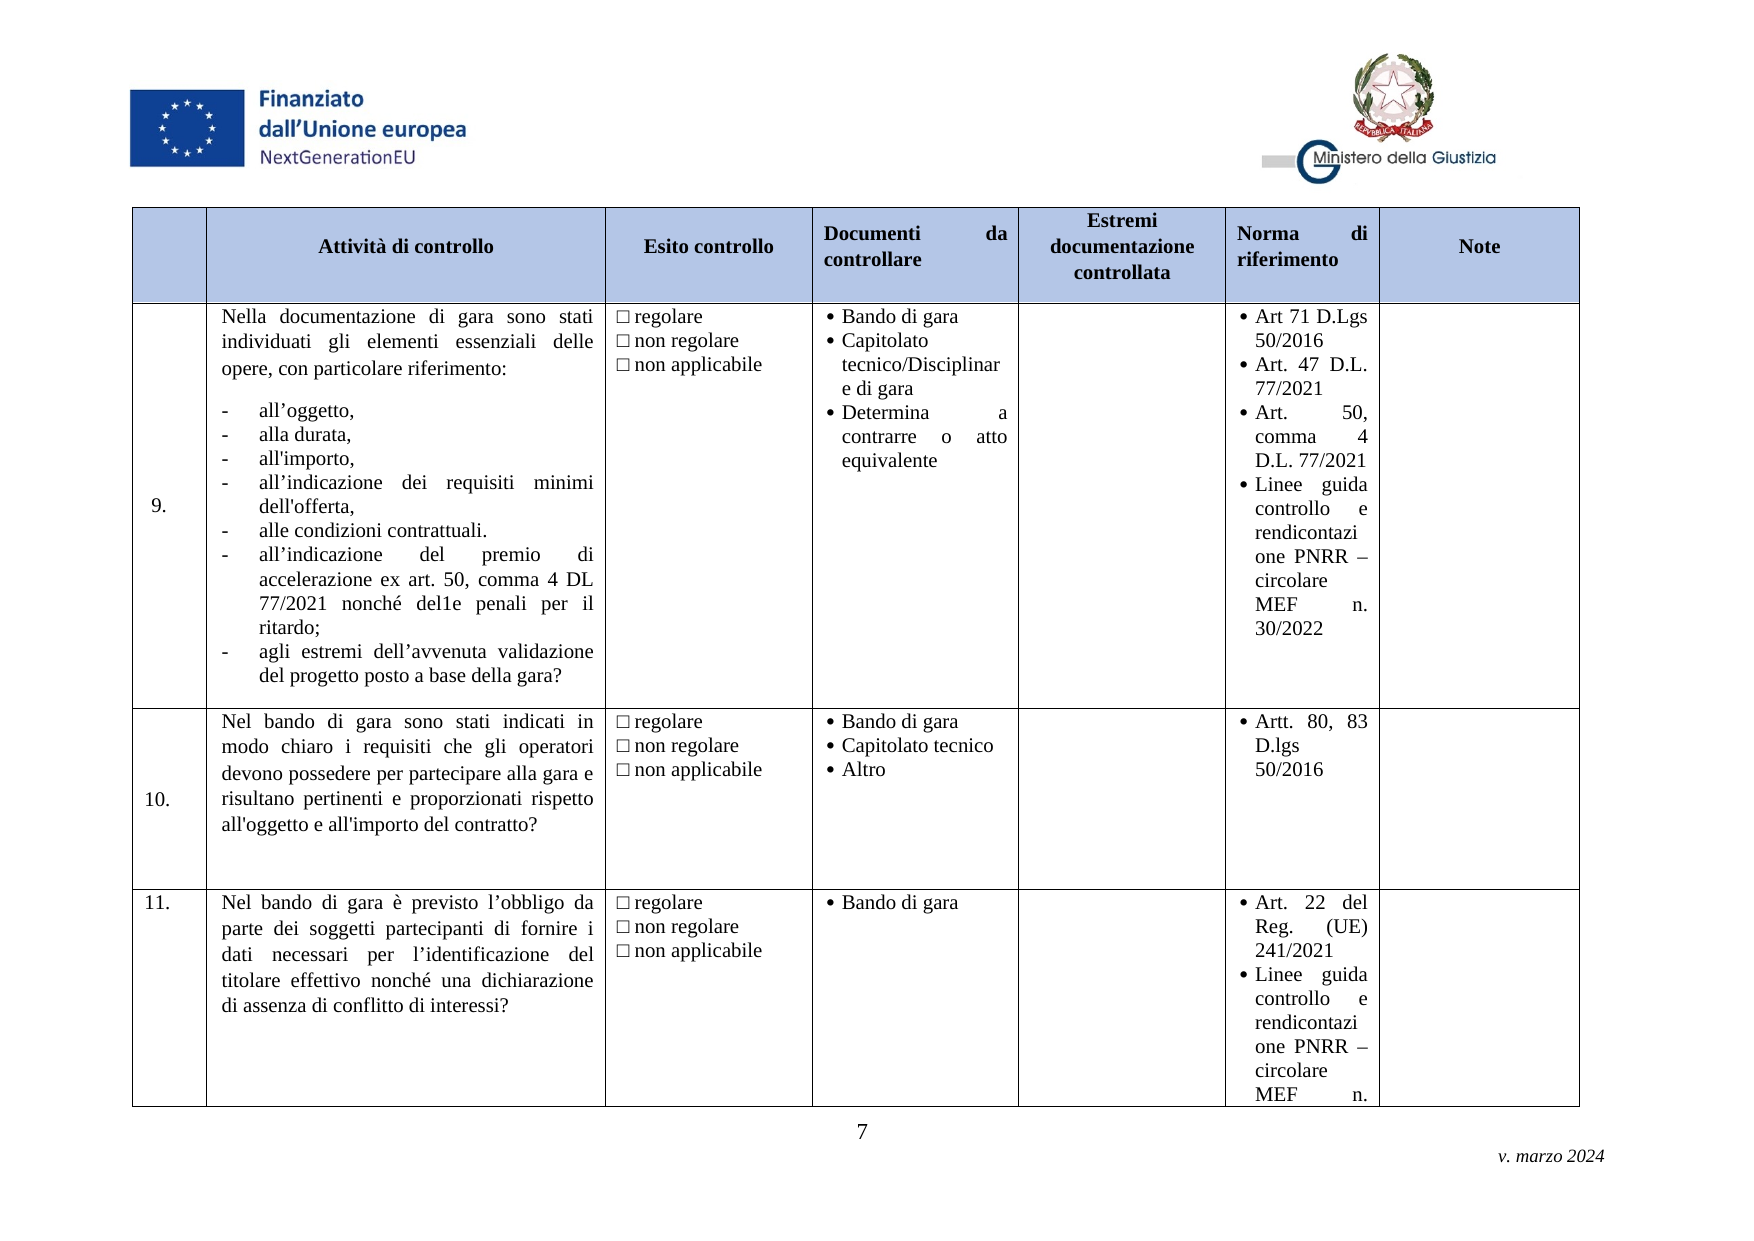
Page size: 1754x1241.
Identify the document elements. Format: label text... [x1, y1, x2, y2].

table_cell [1019, 709, 1225, 889]
table_cell Bando di gara [813, 890, 1018, 1106]
table_cell [133, 890, 206, 1106]
table_header Esito controllo [606, 208, 812, 302]
table_cell [1380, 709, 1579, 889]
table_cell [1380, 304, 1579, 707]
table_header Norma di riferimento [1226, 208, 1379, 302]
table_cell Nella documentazione di gara sono stati individuati gli elementi essenziali delle opere, con particolare riferimento: all’oggetto, alla durata, all'importo, all’indicazione dei requisiti minimi dell'offerta, alle condizioni contrattuali. all’indicazione del premio di accelerazione ex art. 50, comma 4 DL 77/2021 nonché del1e penali per il ritardo; agli estremi dell’avvenuta validazione del progetto posto a base della gara? [207, 304, 605, 707]
table_header Attività di controllo [207, 208, 605, 302]
table_cell Nel bando di gara sono stati indicati in modo chiaro i requisiti che gli operatori devono possedere per partecipare alla gara e risultano pertinenti e proporzionati rispetto all'oggetto e all'importo del contratto? [207, 709, 605, 889]
table_cell □ regolare □ non regolare □ non applicabile [606, 304, 812, 707]
table_header [133, 208, 206, 302]
table_cell Bando di gara Capitolato tecnico Altro [813, 709, 1018, 889]
table_cell Artt. 80, 83 D.lgs 50/2016 [1226, 709, 1379, 889]
table_cell [1019, 304, 1225, 707]
table_cell Art 71 D.Lgs 50/2016 Art. 47 D.L. 77/2021 Art. 50, comma 4 D.L. 77/2021 Linee guida controllo e rendicontazione PNRR – circolare MEF n. 30/2022 [1226, 304, 1379, 707]
table_cell Bando di gara Capitolato tecnico/Disciplinare di gara Determina a contrarre o atto equivalente [813, 304, 1018, 707]
table_cell [133, 304, 206, 707]
table_header Documenti da controllare [813, 208, 1018, 302]
table_cell □ regolare □ non regolare □ non applicabile [606, 890, 812, 1106]
table_cell [133, 709, 206, 889]
table_cell □ regolare □ non regolare □ non applicabile [606, 709, 812, 889]
picture [1199, 42, 1605, 227]
table_header Note [1380, 208, 1579, 302]
table_cell [1380, 890, 1579, 1106]
table_cell Art. 22 del Reg. (UE) 241/2021 Linee guida controllo e rendicontazione PNRR – circolare MEF n. 30/2022 Circolare MEF-RGS n. 27/2023 [1226, 890, 1379, 1106]
picture [118, 80, 485, 177]
table_header Estremi documentazione controllata [1019, 208, 1225, 302]
table_cell [1019, 890, 1225, 1106]
